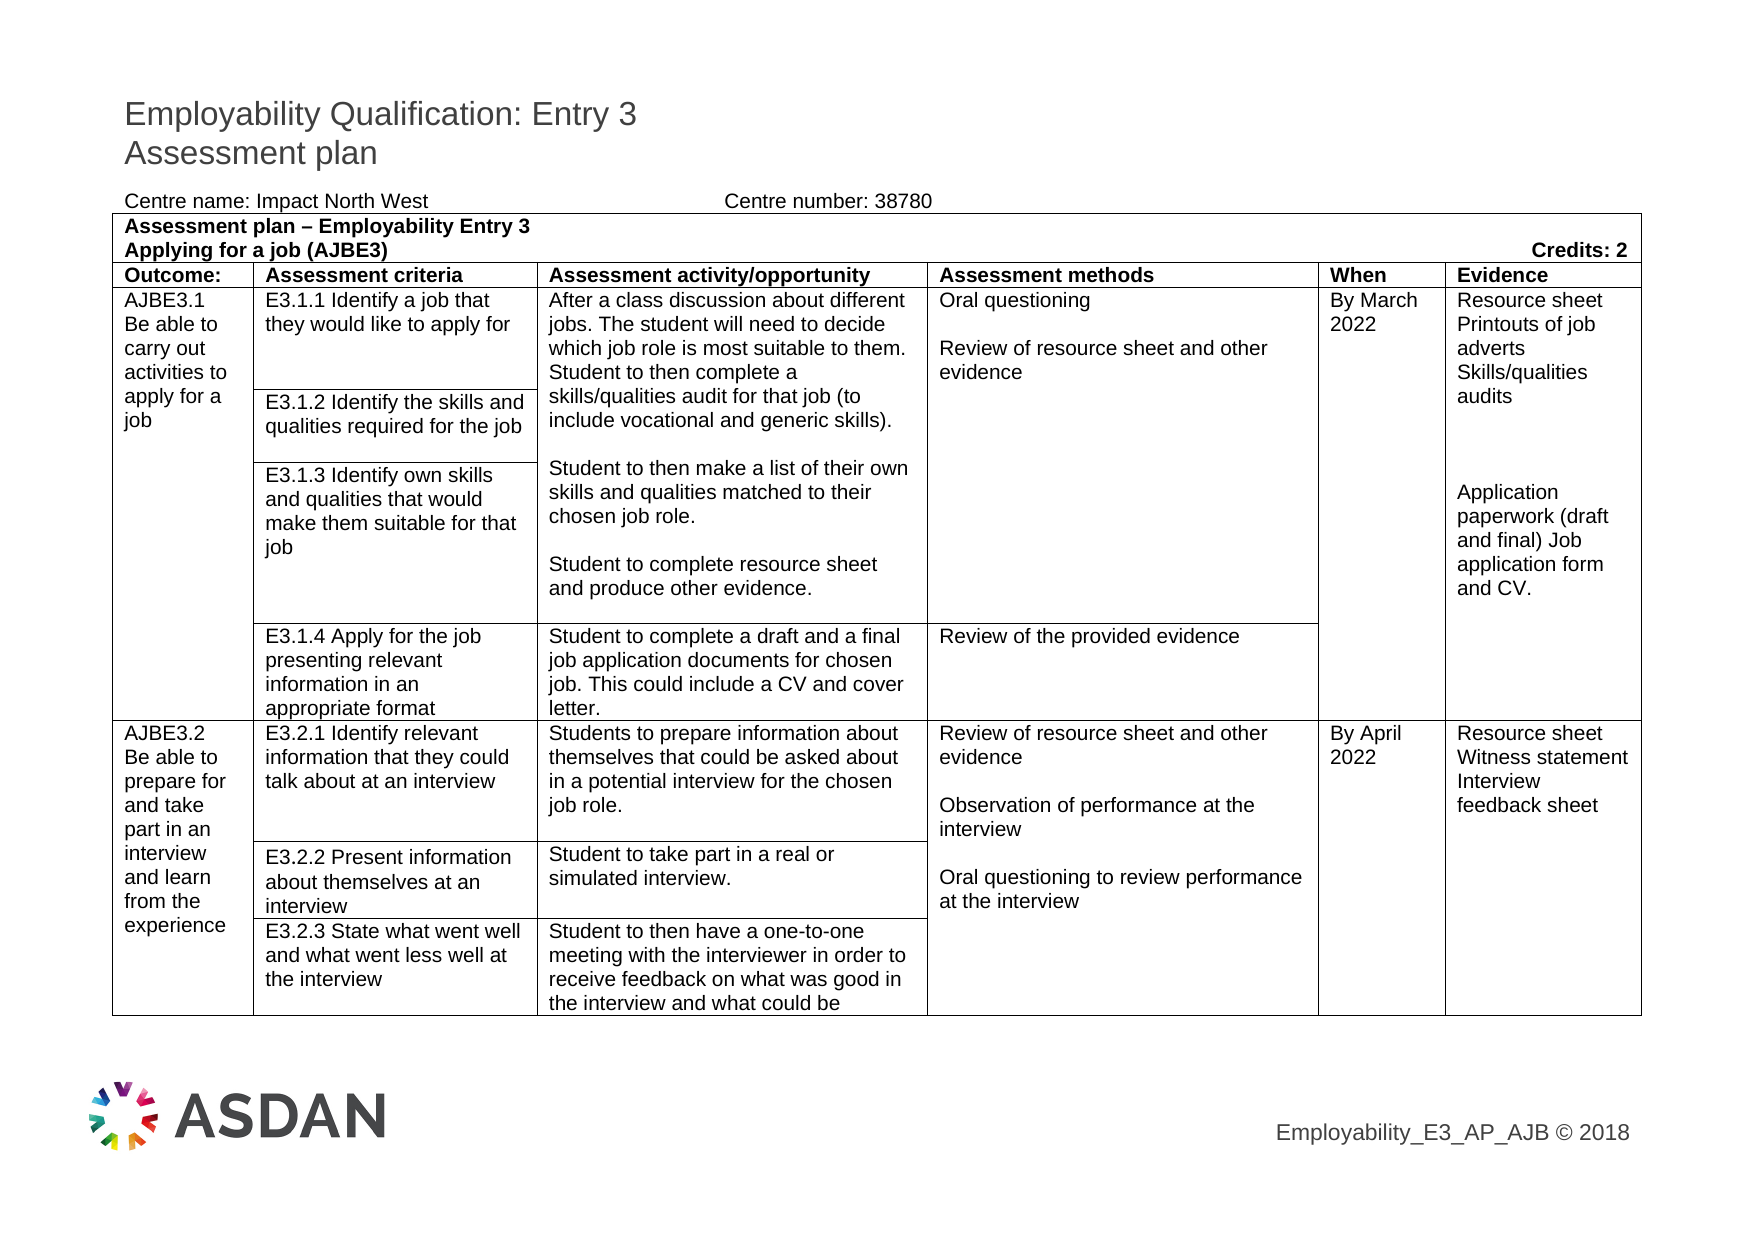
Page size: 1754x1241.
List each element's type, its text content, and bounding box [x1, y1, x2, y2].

table_cell Review of the provided evidence [928, 624, 1318, 720]
table_cell E3.2.1 Identify relevant information that they could talk about at an interview [254, 721, 537, 841]
table_cell By March 2022 [1319, 288, 1445, 720]
table_cell After a class discussion about different jobs. The student will need to decide which job role is most suitable to them. Student to then complete a skills/qualities audit for that job (to include vocational and generic skills). Student to then make a list of their own skills and qualities matched to their chosen job role. Student to complete resource sheet and produce other evidence. [538, 288, 927, 623]
table_cell Student to take part in a real or simulated interview. [538, 842, 927, 918]
table_cell E3.1.1 Identify a job that they would like to apply for [254, 288, 537, 389]
table_cell Evidence [1446, 263, 1641, 287]
table_cell Oral questioning Review of resource sheet and other evidence [928, 288, 1318, 623]
table_cell Students to prepare information about themselves that could be asked about in a potential interview for the chosen job role. [538, 721, 927, 841]
table_cell Review of resource sheet and other evidence Observation of performance at the interview Oral questioning to review performance at the interview [928, 721, 1318, 1015]
table_cell E3.2.3 State what went well and what went less well at the interview [254, 919, 537, 1015]
table_cell AJBE3.2 Be able to prepare for and take part in an interview and learn from the experience [113, 721, 253, 1015]
table_cell By April 2022 [1319, 721, 1445, 1015]
table_cell Resource sheet Witness statement Interview feedback sheet [1446, 721, 1641, 1015]
table_header Assessment plan – Employability Entry 3 Applying for a job (AJBE3) Credits: 2 [113, 214, 1641, 262]
text Centre name: Impact North West Centre number: 38780 [124, 189, 1630, 213]
table_cell Student to complete a draft and a final job application documents for chosen job. This could include a CV and cover letter. [538, 624, 927, 720]
table_cell E3.1.2 Identify the skills and qualities required for the job [254, 390, 537, 462]
table_cell Resource sheet Printouts of job adverts Skills/qualities audits Application paperwork (draft and final) Job application form and CV. [1446, 288, 1641, 720]
table_cell Assessment activity/opportunity [538, 263, 927, 287]
table_cell Assessment methods [928, 263, 1318, 287]
table_cell E3.1.4 Apply for the job presenting relevant information in an appropriate format [254, 624, 537, 720]
table_cell Assessment criteria [254, 263, 537, 287]
table_cell When [1319, 263, 1445, 287]
table_cell E3.2.2 Present information about themselves at an interview [254, 842, 537, 918]
table_cell E3.1.3 Identify own skills and qualities that would make them suitable for that job [254, 463, 537, 623]
table_cell AJBE3.1 Be able to carry out activities to apply for a job [113, 288, 253, 720]
table_cell Outcome: [113, 263, 253, 287]
picture [0, 1021, 617, 1241]
